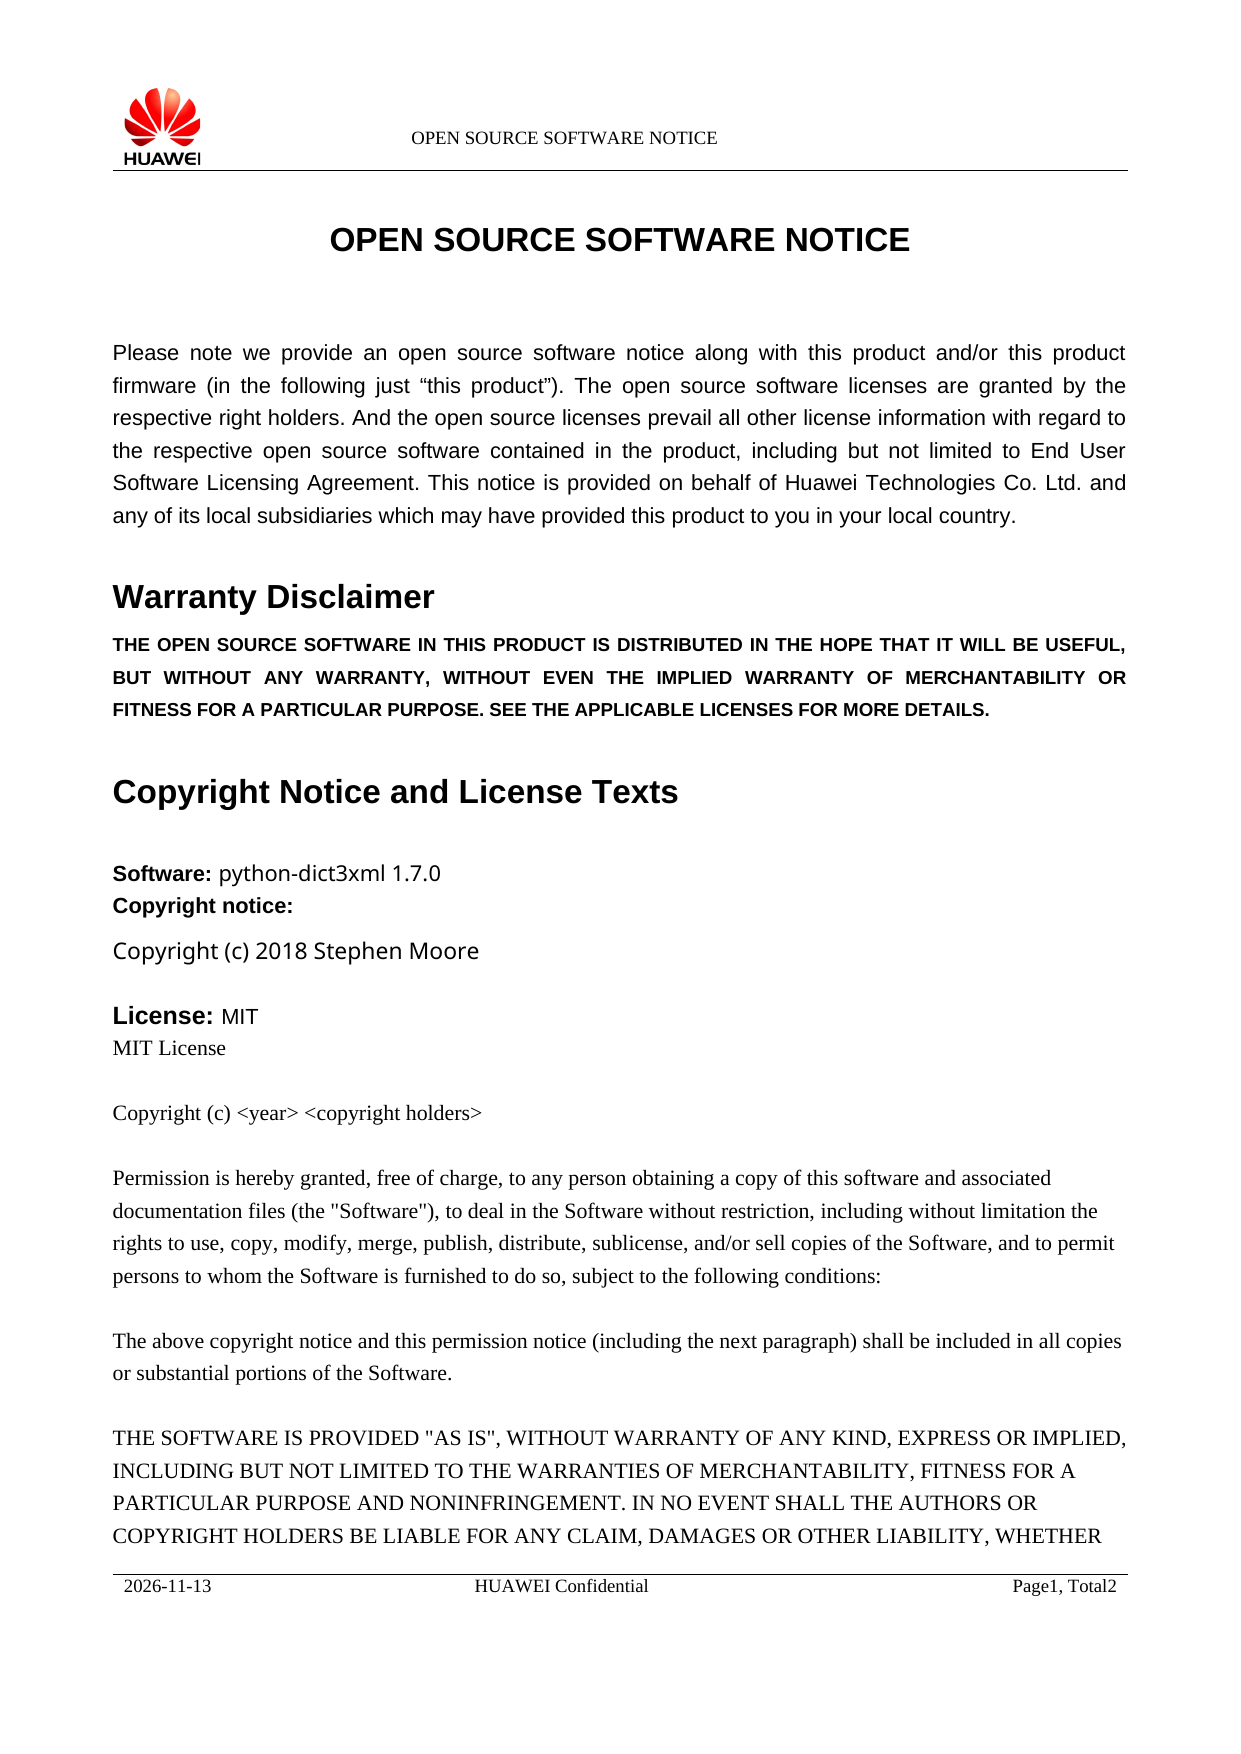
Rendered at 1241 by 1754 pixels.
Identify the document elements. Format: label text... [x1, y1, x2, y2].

text The open source software in this product is distributed in the hope that it will be useful, but WITHOUT ANY WARRANTY, without even the implied warranty of MERCHANTABILITY or FITNESS FOR A PARTICULAR PURPOSE. See the applicable licenses for more details. [112, 629, 1128, 726]
text Warranty Disclaimer [112, 564, 1128, 629]
title Software: python-dict3xml 1.7.0 [112, 856, 1128, 889]
text Copyright notice: [112, 889, 1128, 921]
text Please note we provide an open source software notice along with this product and/or this product firmware (in the following just “this product”). The open source software licenses are granted by the respective right holders. And the open source licenses prevail all other license information with regard to the respective open source software contained in the product, including but not limited to End User Software Licensing Agreement. This notice is provided on behalf of Huawei Technologies Co. Ltd. and any of its local subsidiaries which may have provided this product to you in your local country. [112, 336, 1128, 531]
text Copyright (c) 2018 Stephen Moore [112, 934, 1128, 999]
text License: MIT [112, 999, 1128, 1031]
picture [124, 88, 201, 165]
text Copyright Notice and License Texts [112, 759, 1128, 824]
text OPEN SOURCE SOFTWARE NOTICE [112, 206, 1128, 271]
